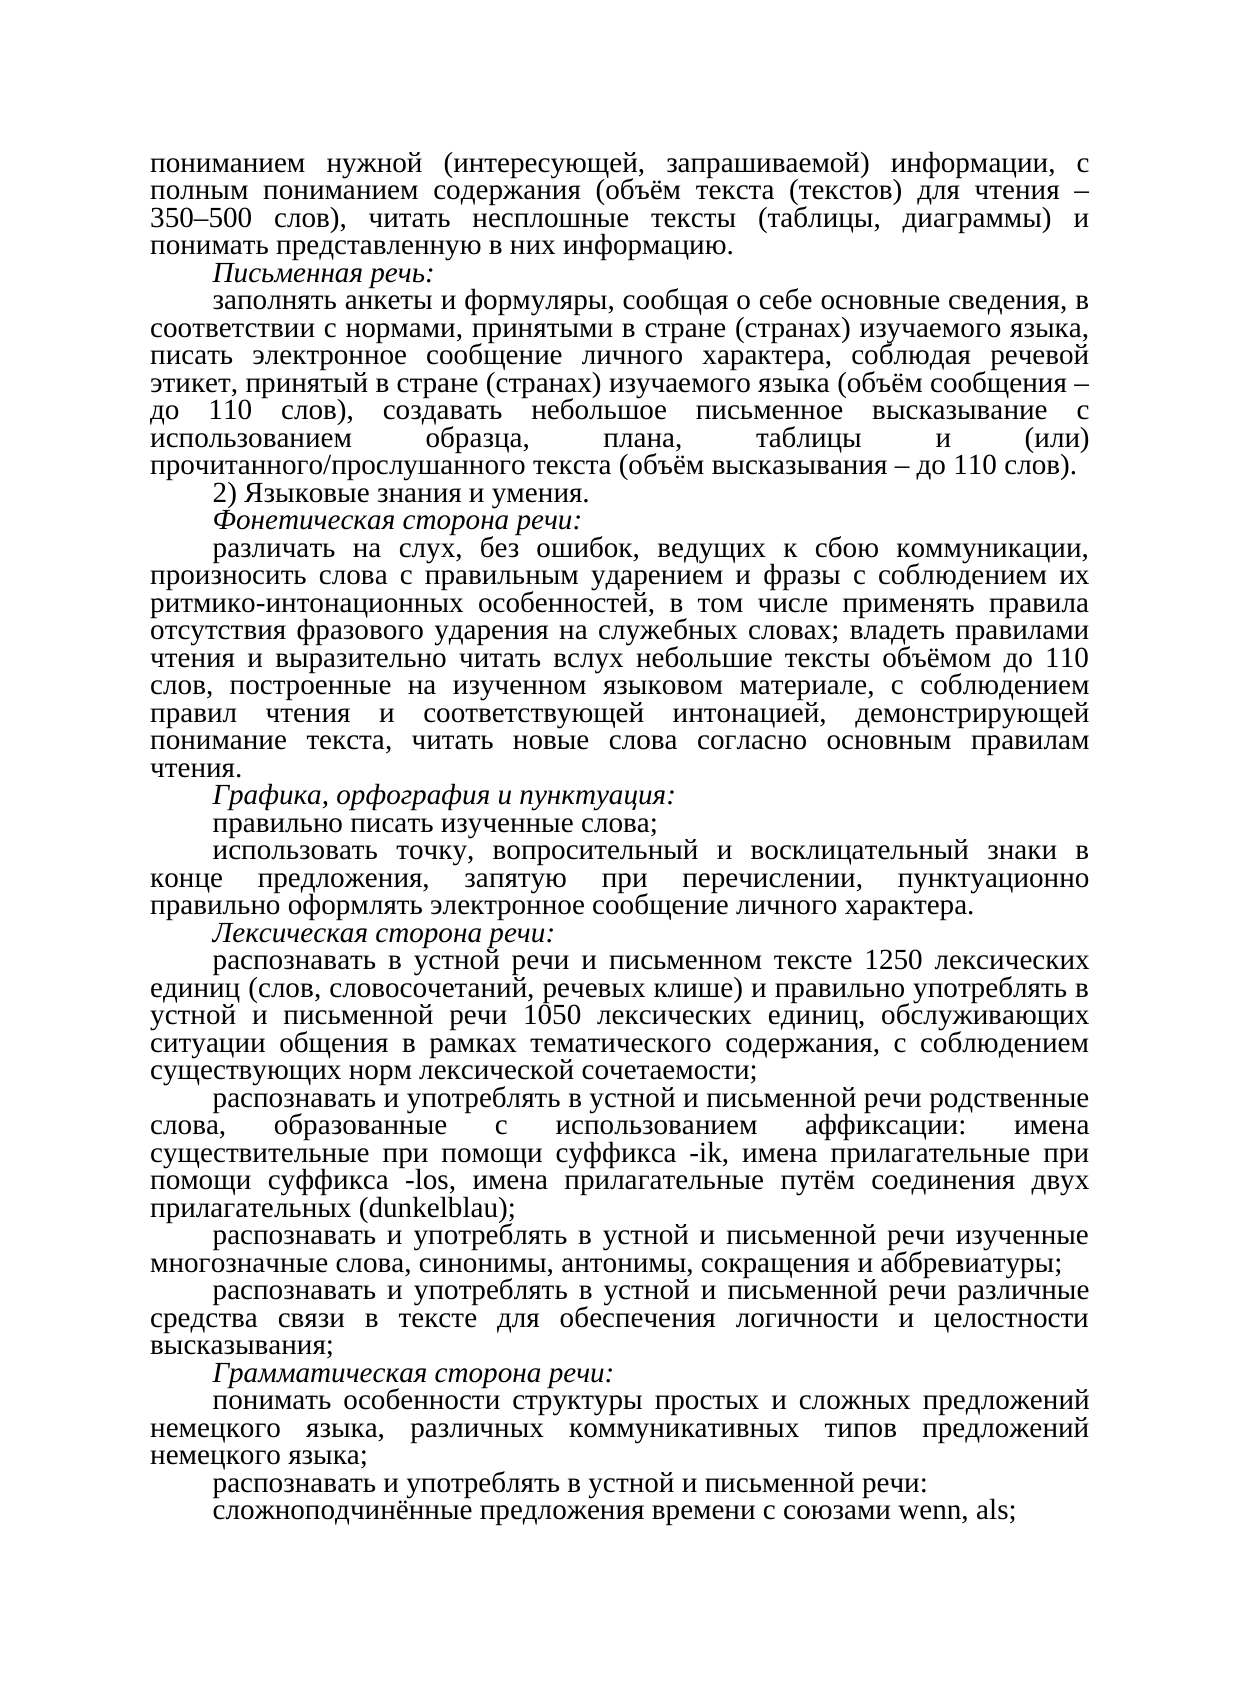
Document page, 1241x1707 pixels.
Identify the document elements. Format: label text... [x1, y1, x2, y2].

text распознавать и употреблять в устной и письменной речи родственные слова, образованные с использованием аффиксации: имена существительные при помощи суффикса -ik, имена прилагательные при помощи суффикса -los, имена прилагательные путём соединения двух прилагательных (dunkelblau); [150, 1085, 1090, 1222]
text распознавать и употреблять в устной и письменной речи изученные многозначные слова, синонимы, антонимы, сокращения и аббревиатуры; [150, 1222, 1090, 1277]
text распознавать в устной речи и письменном тексте 1250 лексических единиц (слов, словосочетаний, речевых клише) и правильно употреблять в устной и письменной речи 1050 лексических единиц, обслуживающих ситуации общения в рамках тематического содержания, с соблюдением существующих норм лексической сочетаемости; [150, 947, 1090, 1085]
text распознавать и употреблять в устной и письменной речи: [150, 1470, 1090, 1497]
text заполнять анкеты и формуляры, сообщая о себе основные сведения, в соответствии с нормами, принятыми в стране (странах) изучаемого языка, писать электронное сообщение личного характера, соблюдая речевой этикет, принятый в стране (странах) изучаемого языка (объём сообщения – до 110 слов), создавать небольшое письменное высказывание с использованием образца, плана, таблицы и (или) прочитанного/прослушанного текста (объём высказывания – до 110 слов). [150, 287, 1090, 480]
text сложноподчинённые предложения времени с союзами wenn, als; [150, 1497, 1090, 1525]
text использовать точку, вопросительный и восклицательный знаки в конце предложения, запятую при перечислении, пунктуационно правильно оформлять электронное сообщение личного характера. [150, 837, 1090, 920]
text Фонетическая сторона речи: [150, 507, 1090, 535]
text понимать особенности структуры простых и сложных предложений немецкого языка, различных коммуникативных типов предложений немецкого языка; [150, 1387, 1090, 1470]
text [150, 150, 1090, 260]
text различать на слух, без ошибок, ведущих к сбою коммуникации, произносить слова с правильным ударением и фразы с соблюдением их ритмико-интонационных особенностей, в том числе применять правила отсутствия фразового ударения на служебных словах; владеть правилами чтения и выразительно читать вслух небольшие тексты объёмом до 110 слов, построенные на изученном языковом материале, с соблюдением правил чтения и соответствующей интонацией, демонстрирующей понимание текста, читать новые слова согласно основным правилам чтения. [150, 535, 1090, 782]
text Письменная речь: [150, 260, 1090, 287]
text Графика, орфография и пунктуация: [150, 782, 1090, 810]
text Лексическая сторона речи: [150, 920, 1090, 947]
text распознавать и употреблять в устной и письменной речи различные средства связи в тексте для обеспечения логичности и целостности высказывания; [150, 1277, 1090, 1360]
text 2) Языковые знания и умения. [150, 480, 1090, 507]
text правильно писать изученные слова; [150, 810, 1090, 837]
text Грамматическая сторона речи: [150, 1360, 1090, 1387]
